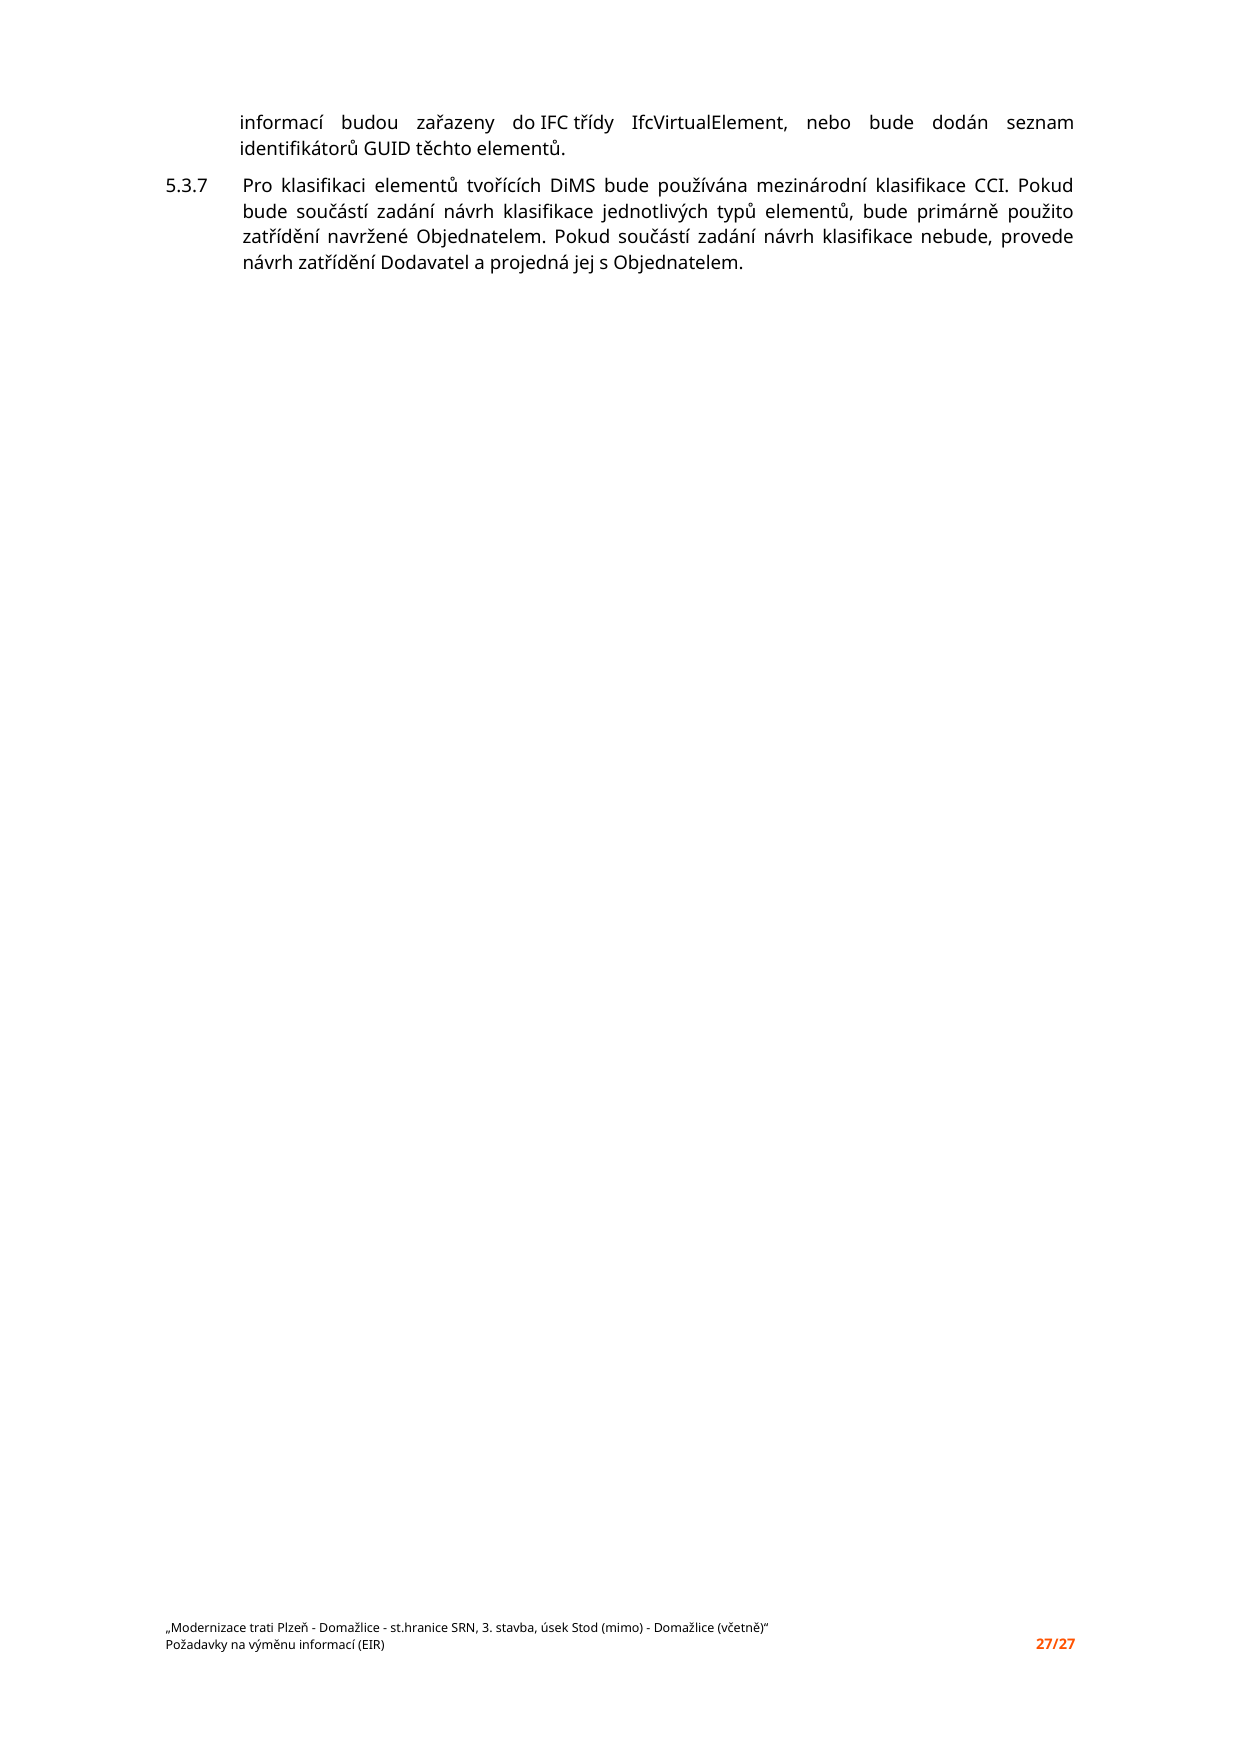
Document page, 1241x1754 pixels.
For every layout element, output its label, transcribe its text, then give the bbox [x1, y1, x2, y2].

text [162, 109, 1075, 160]
text Pro klasifikaci elementů tvořících DiMS bude používána mezinárodní klasifikace CCI. Pokud bude součástí zadání návrh klasifikace jednotlivých typů elementů, bude primárně použito zatřídění navržené Objednatelem. Pokud součástí zadání návrh klasifikace nebude, provede návrh zatřídění Dodavatel a projedná jej s Objednatelem. [165, 173, 1075, 275]
